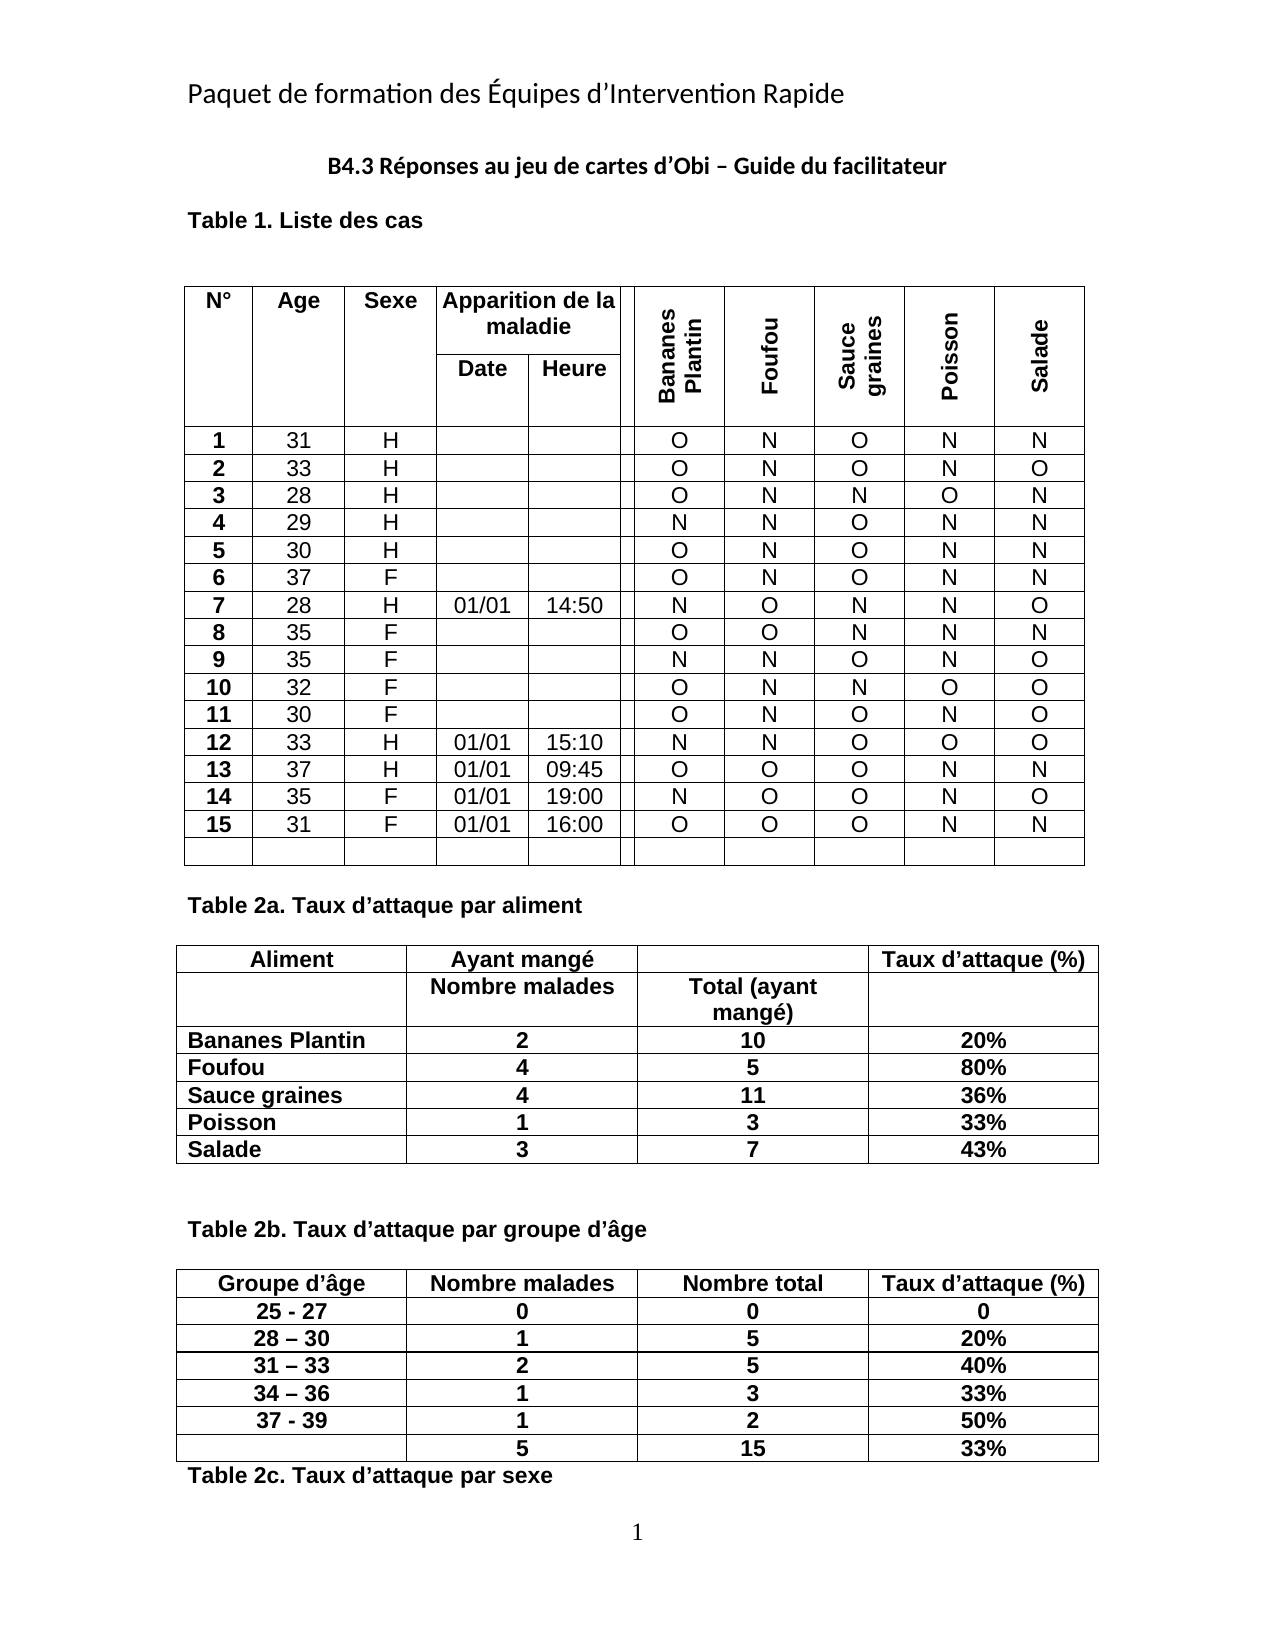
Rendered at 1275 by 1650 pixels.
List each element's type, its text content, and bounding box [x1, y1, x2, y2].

table_cell 3 [638, 1380, 868, 1406]
table_cell O [815, 783, 904, 810]
table_cell H [345, 756, 436, 782]
table_cell N [635, 646, 724, 673]
table_cell O [725, 592, 814, 618]
table_cell 16:00 [529, 811, 620, 837]
table_cell 33 [253, 455, 344, 481]
table_cell 36% [869, 1082, 1098, 1108]
table_cell [529, 674, 620, 700]
table_cell [529, 838, 620, 864]
table_cell [185, 838, 252, 864]
table_header Groupe d’âge [177, 1270, 406, 1297]
table_cell N [725, 701, 814, 727]
table_cell 1 [407, 1109, 637, 1135]
table_header Taux d’attaque (%) [869, 946, 1098, 972]
table_cell Poisson [177, 1109, 406, 1135]
table_cell 1 [407, 1325, 637, 1351]
table_cell 19:00 [529, 783, 620, 810]
table_cell [529, 455, 620, 481]
table_cell 29 [253, 509, 344, 536]
table_cell 35 [253, 646, 344, 673]
table_cell 1 [185, 427, 252, 453]
table_cell Date [437, 355, 528, 426]
table_cell 01/01 [437, 729, 528, 755]
table_cell 6 [185, 564, 252, 591]
table_cell N [725, 564, 814, 591]
table_cell [621, 729, 634, 755]
table_cell O [635, 427, 724, 453]
table_cell [621, 701, 634, 727]
table_cell N [995, 564, 1084, 591]
table_cell [529, 482, 620, 508]
table_cell N [725, 455, 814, 481]
table_cell O [995, 455, 1084, 481]
table_cell O [635, 619, 724, 645]
table_cell O [635, 482, 724, 508]
table_cell N [905, 811, 994, 837]
table_header Ayant mangé [407, 946, 637, 972]
table_cell [815, 838, 904, 864]
table_cell O [995, 646, 1084, 673]
table_cell 01/01 [437, 756, 528, 782]
table_cell N [815, 482, 904, 508]
table_cell [177, 1435, 406, 1461]
table_cell 35 [253, 783, 344, 810]
table_cell 28 – 30 [177, 1325, 406, 1351]
table_cell Heure [529, 355, 620, 426]
table_cell H [345, 592, 436, 618]
table_cell [621, 564, 634, 591]
table_cell O [725, 756, 814, 782]
table_cell N [815, 619, 904, 645]
table_cell O [725, 811, 814, 837]
table_cell N [995, 619, 1084, 645]
text Table 2a. Taux d’attaque par aliment [187, 892, 1087, 918]
text B4.3 Réponses au jeu de cartes d’Obi – Guide du facilitateur [187, 150, 1087, 181]
table_cell [621, 619, 634, 645]
table_cell 11 [638, 1082, 868, 1108]
table_cell 37 - 39 [177, 1407, 406, 1433]
table_cell O [815, 455, 904, 481]
table_cell [621, 756, 634, 782]
table_cell [621, 811, 634, 837]
table_cell 1 [407, 1380, 637, 1406]
table_cell O [635, 564, 724, 591]
table_cell 4 [407, 1082, 637, 1108]
table_cell [437, 537, 528, 563]
table_cell 5 [407, 1435, 637, 1461]
table_cell N [905, 537, 994, 563]
table_cell O [815, 646, 904, 673]
table_cell [621, 509, 634, 536]
table_cell O [905, 674, 994, 700]
table_cell O [815, 537, 904, 563]
table_cell [437, 674, 528, 700]
table_cell [529, 564, 620, 591]
table_cell O [635, 701, 724, 727]
table_cell 25 - 27 [177, 1298, 406, 1324]
table_cell N [725, 729, 814, 755]
table_cell F [345, 783, 436, 810]
table_cell [869, 973, 1098, 1026]
table_cell [621, 455, 634, 481]
table_cell O [725, 783, 814, 810]
table_cell N [905, 509, 994, 536]
table_cell 43% [869, 1136, 1098, 1163]
table_cell 14 [185, 783, 252, 810]
table_cell H [345, 427, 436, 453]
table_cell 5 [185, 537, 252, 563]
table_cell 34 – 36 [177, 1380, 406, 1406]
table_cell N [725, 482, 814, 508]
table_cell [635, 838, 724, 864]
table_cell N [995, 509, 1084, 536]
table_cell O [995, 783, 1084, 810]
table_cell Bananes Plantin [177, 1027, 406, 1053]
table_cell 7 [185, 592, 252, 618]
table_header [621, 287, 634, 426]
table_cell 01/01 [437, 811, 528, 837]
table_cell 2 [638, 1407, 868, 1433]
table_cell [253, 838, 344, 864]
table_cell 33% [869, 1109, 1098, 1135]
table_cell N [905, 564, 994, 591]
table_cell O [905, 729, 994, 755]
table_cell [905, 838, 994, 864]
table_cell [995, 838, 1084, 864]
table_cell O [815, 509, 904, 536]
table_cell N [905, 701, 994, 727]
table_header Sauce graines [815, 287, 904, 426]
text Table 2c. Taux d’attaque par sexe [187, 1462, 1087, 1488]
table_cell 5 [638, 1353, 868, 1379]
table_cell N [905, 783, 994, 810]
table_cell 15 [185, 811, 252, 837]
table_cell [621, 592, 634, 618]
table_cell H [345, 729, 436, 755]
table_cell N [905, 619, 994, 645]
table_cell H [345, 482, 436, 508]
table_cell 0 [638, 1298, 868, 1324]
table_cell [529, 701, 620, 727]
table_cell 01/01 [437, 783, 528, 810]
table_cell 28 [253, 592, 344, 618]
table_header Aliment [177, 946, 406, 972]
table_header Age [253, 287, 344, 426]
table_cell 20% [869, 1027, 1098, 1053]
table_cell Foufou [177, 1054, 406, 1081]
table_cell [621, 783, 634, 810]
table_cell N [815, 674, 904, 700]
table_cell [177, 973, 406, 1026]
table_cell O [995, 674, 1084, 700]
table_cell N [725, 646, 814, 673]
table_cell 28 [253, 482, 344, 508]
table_cell O [635, 674, 724, 700]
table_cell N [635, 729, 724, 755]
table_cell 0 [407, 1298, 637, 1324]
table_cell N [725, 674, 814, 700]
table_cell [437, 619, 528, 645]
table_cell 31 [253, 811, 344, 837]
table_cell [437, 564, 528, 591]
table_cell O [995, 701, 1084, 727]
table_cell N [725, 509, 814, 536]
table_cell 15 [638, 1435, 868, 1461]
table_cell [621, 838, 634, 864]
table_cell [621, 646, 634, 673]
table_cell N [995, 482, 1084, 508]
table_cell F [345, 619, 436, 645]
table_header N° [185, 287, 252, 426]
table_cell O [815, 811, 904, 837]
table_cell N [905, 592, 994, 618]
table_cell N [905, 756, 994, 782]
text Table 1. Liste des cas [187, 207, 1087, 233]
table_cell O [905, 482, 994, 508]
table_cell N [905, 427, 994, 453]
table_cell F [345, 674, 436, 700]
table_header Nombre malades [407, 1270, 637, 1297]
table_cell O [635, 756, 724, 782]
table_cell 20% [869, 1325, 1098, 1351]
table_cell O [725, 619, 814, 645]
table_cell O [635, 537, 724, 563]
table_cell O [815, 729, 904, 755]
table_cell O [815, 564, 904, 591]
table_cell 1 [407, 1407, 637, 1433]
table_cell Salade [177, 1136, 406, 1163]
table_cell 8 [185, 619, 252, 645]
table_cell 3 [407, 1136, 637, 1163]
table_cell [725, 838, 814, 864]
table_cell 37 [253, 756, 344, 782]
table_cell 40% [869, 1353, 1098, 1379]
table_header Poisson [905, 287, 994, 426]
table_cell O [815, 756, 904, 782]
table_cell 2 [407, 1353, 637, 1379]
table_cell N [995, 756, 1084, 782]
table_cell 33% [869, 1380, 1098, 1406]
table_cell 31 – 33 [177, 1353, 406, 1379]
text Table 2b. Taux d’attaque par groupe d’âge [187, 1216, 1087, 1243]
table_cell 2 [407, 1027, 637, 1053]
table_cell H [345, 537, 436, 563]
table_cell Total (ayant mangé) [638, 973, 868, 1026]
table_cell 5 [638, 1325, 868, 1351]
table_cell 13 [185, 756, 252, 782]
table_cell 4 [185, 509, 252, 536]
table_header Sexe [345, 287, 436, 426]
table_cell 37 [253, 564, 344, 591]
table_cell [437, 509, 528, 536]
table_cell N [635, 592, 724, 618]
table_cell 31 [253, 427, 344, 453]
table_cell [529, 509, 620, 536]
table_cell [437, 482, 528, 508]
table_cell N [635, 509, 724, 536]
table_cell 09:45 [529, 756, 620, 782]
table_cell O [995, 729, 1084, 755]
table_cell O [815, 701, 904, 727]
table_header Salade [995, 287, 1084, 426]
table_cell 3 [185, 482, 252, 508]
table_cell [345, 838, 436, 864]
table_cell F [345, 646, 436, 673]
table_cell 4 [407, 1054, 637, 1081]
table_cell O [635, 455, 724, 481]
table_cell [621, 482, 634, 508]
table_header Bananes Plantin [635, 287, 724, 426]
table_header Nombre total [638, 1270, 868, 1297]
table_cell 80% [869, 1054, 1098, 1081]
table_cell N [995, 811, 1084, 837]
table_cell 5 [638, 1054, 868, 1081]
table_cell [621, 427, 634, 453]
table_cell O [815, 427, 904, 453]
table_cell O [635, 811, 724, 837]
table_cell 30 [253, 537, 344, 563]
table_cell 33 [253, 729, 344, 755]
table_cell N [905, 646, 994, 673]
table_cell 10 [185, 674, 252, 700]
table_cell 35 [253, 619, 344, 645]
table_cell H [345, 509, 436, 536]
table_cell N [725, 537, 814, 563]
table_cell [621, 537, 634, 563]
table_cell N [995, 427, 1084, 453]
table_cell [437, 646, 528, 673]
table_cell Nombre malades [407, 973, 637, 1026]
table_cell N [635, 783, 724, 810]
table_cell 30 [253, 701, 344, 727]
table_cell [529, 646, 620, 673]
table_cell [437, 838, 528, 864]
table_cell F [345, 701, 436, 727]
table_header Taux d’attaque (%) [869, 1270, 1098, 1297]
table_header [638, 946, 868, 972]
table_cell N [815, 592, 904, 618]
table_header Apparition de la maladie [437, 287, 620, 354]
table_cell [437, 455, 528, 481]
table_cell 50% [869, 1407, 1098, 1433]
table_cell 33% [869, 1435, 1098, 1461]
table_cell O [995, 592, 1084, 618]
table_cell [437, 701, 528, 727]
table_cell N [725, 427, 814, 453]
table_cell 12 [185, 729, 252, 755]
table_cell [621, 674, 634, 700]
table_cell H [345, 455, 436, 481]
table_cell 9 [185, 646, 252, 673]
table_cell F [345, 811, 436, 837]
table_header Foufou [725, 287, 814, 426]
table_cell 10 [638, 1027, 868, 1053]
table_cell N [995, 537, 1084, 563]
table_cell 32 [253, 674, 344, 700]
table_cell [529, 619, 620, 645]
table_cell Sauce graines [177, 1082, 406, 1108]
table_cell N [905, 455, 994, 481]
table_cell 7 [638, 1136, 868, 1163]
table_cell 01/01 [437, 592, 528, 618]
table_cell 15:10 [529, 729, 620, 755]
table_cell 11 [185, 701, 252, 727]
table_cell 3 [638, 1109, 868, 1135]
table_cell F [345, 564, 436, 591]
table_cell [437, 427, 528, 453]
table_cell [529, 537, 620, 563]
table_cell 2 [185, 455, 252, 481]
table_cell 0 [869, 1298, 1098, 1324]
table_cell 14:50 [529, 592, 620, 618]
table_cell [529, 427, 620, 453]
